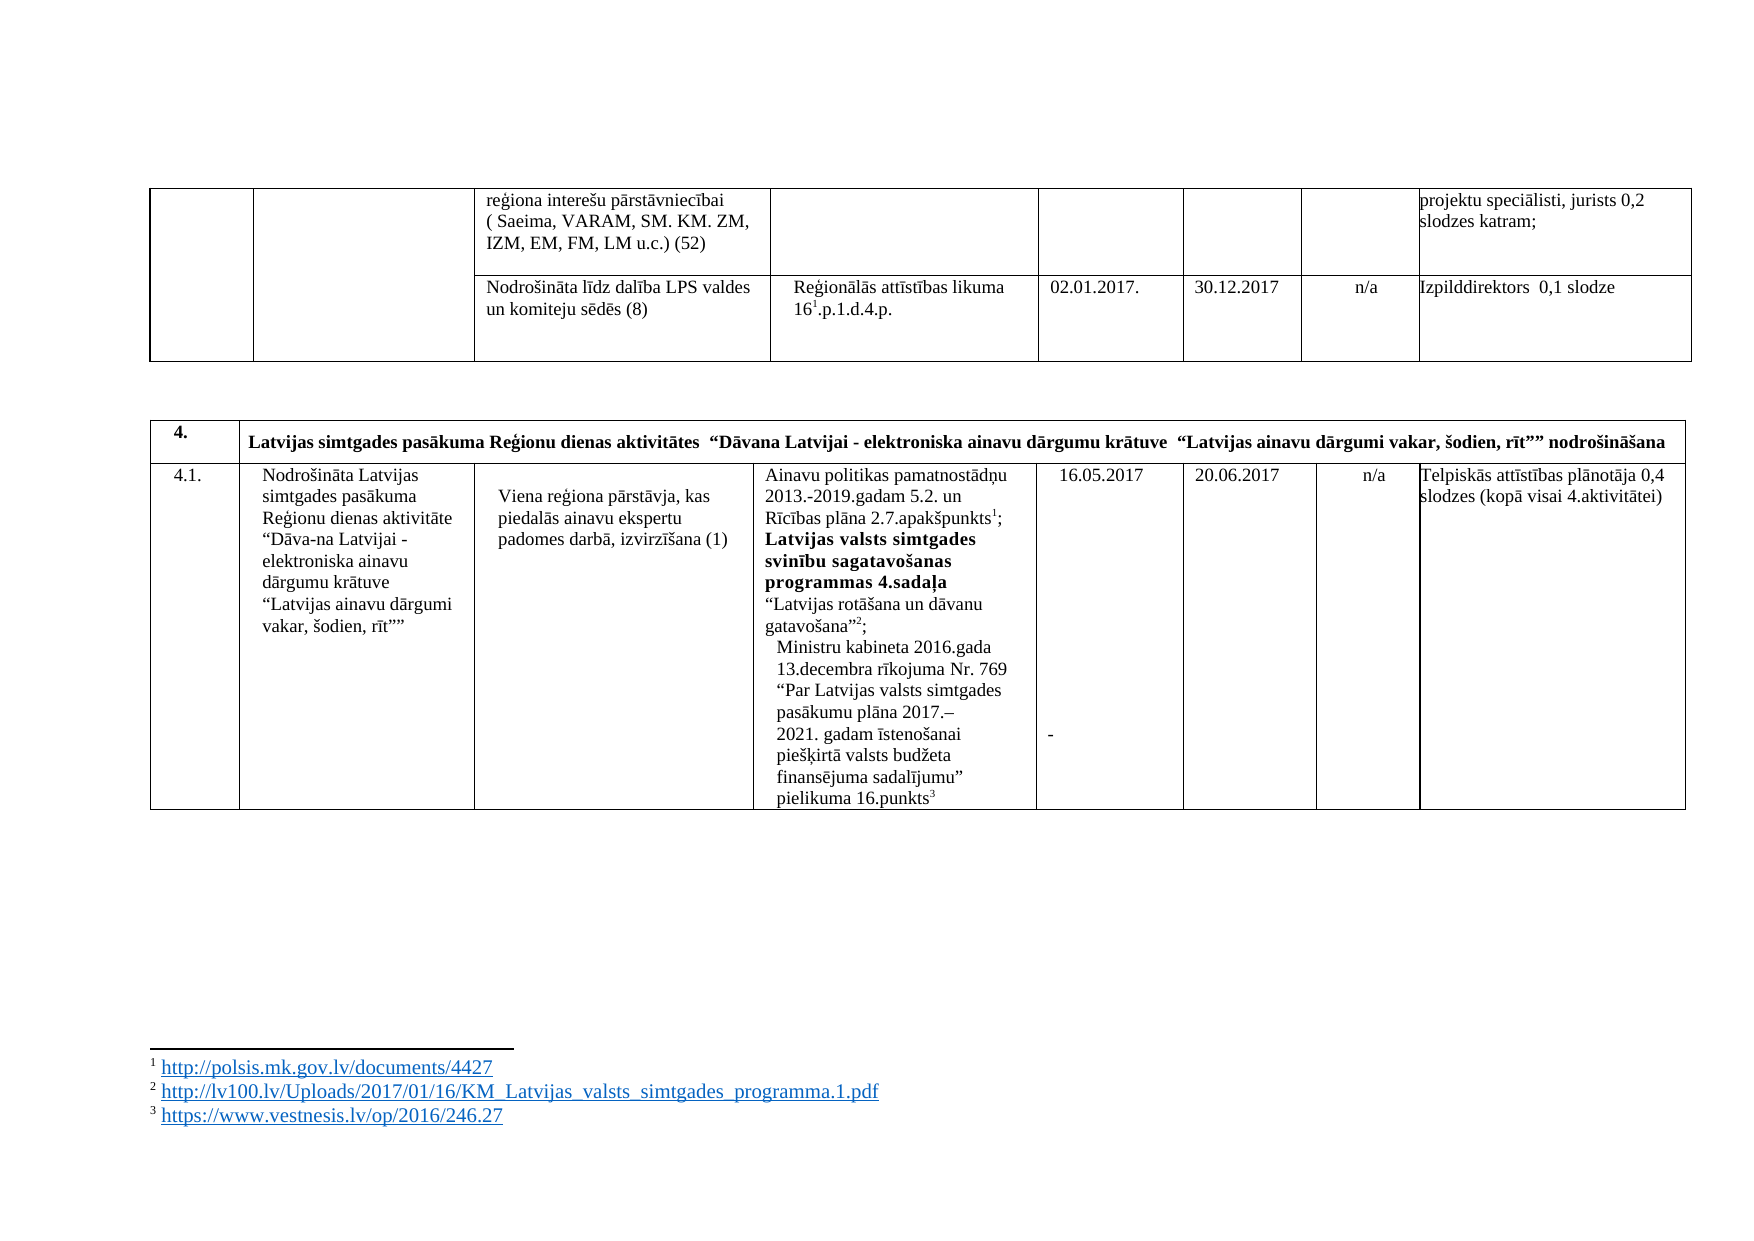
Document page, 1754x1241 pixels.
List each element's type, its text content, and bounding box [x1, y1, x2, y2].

table_cell Telpiskās attīstības plānotāja 0,4 slodzes (kopā visai 4.aktivitātei) [1421, 464, 1685, 809]
table_cell Viena reģiona pārstāvja, kas piedalās ainavu ekspertu padomes darbā, izvirzīšana (1) [475, 464, 753, 809]
table_cell Ainavu politikas pamatnostādņu 2013.-2019.gadam 5.2. un Rīcības plāna 2.7.apakšpunkts; Latvijas valsts simtgades svinību sagatavošanas programmas 4.sadaļa “Latvijas rotāšana un dāvanu gatavošana”; Ministru kabineta 2016.gada 13.decembra rīkojuma Nr. 769 “Par Latvijas valsts simtgades pasākumu plāna 2017.–2021. gadam īstenošanai piešķirtā valsts budžeta finansējuma sadalījumu” pielikuma 16.punkts [754, 464, 1036, 809]
table_cell n/a [1302, 276, 1419, 361]
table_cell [475, 189, 770, 275]
table_cell 4.1. [151, 464, 239, 809]
table_header 4. [151, 421, 239, 463]
table_header Latvijas simtgades pasākuma Reģionu dienas aktivitātes “Dāvana Latvijai - elektroniska ainavu dārgumu krātuve “Latvijas ainavu dārgumi vakar, šodien, rīt”” nodrošināšana [240, 421, 1685, 463]
table_cell Izpilddirektors 0,1 slodze [1420, 276, 1691, 361]
table_cell n/a [1317, 464, 1419, 809]
table_cell 02.01.2017. [1039, 276, 1183, 361]
table_cell Nodrošināta Latvijas simtgades pasākuma Reģionu dienas aktivitāte “Dāva-na Latvijai - elektroniska ainavu dārgumu krātuve “Latvijas ainavu dārgumi vakar, šodien, rīt”” [240, 464, 474, 809]
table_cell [1420, 189, 1691, 275]
table_cell Reģionālās attīstības likuma 161.p.1.d.4.p. [771, 276, 1038, 361]
table_cell Nodrošināta līdz dalība LPS valdes un komiteju sēdēs (8) [475, 276, 770, 361]
table_cell 16.05.2017 - [1037, 464, 1183, 809]
table_cell 20.06.2017 [1184, 464, 1316, 809]
table_cell 30.12.2017 [1184, 276, 1301, 361]
